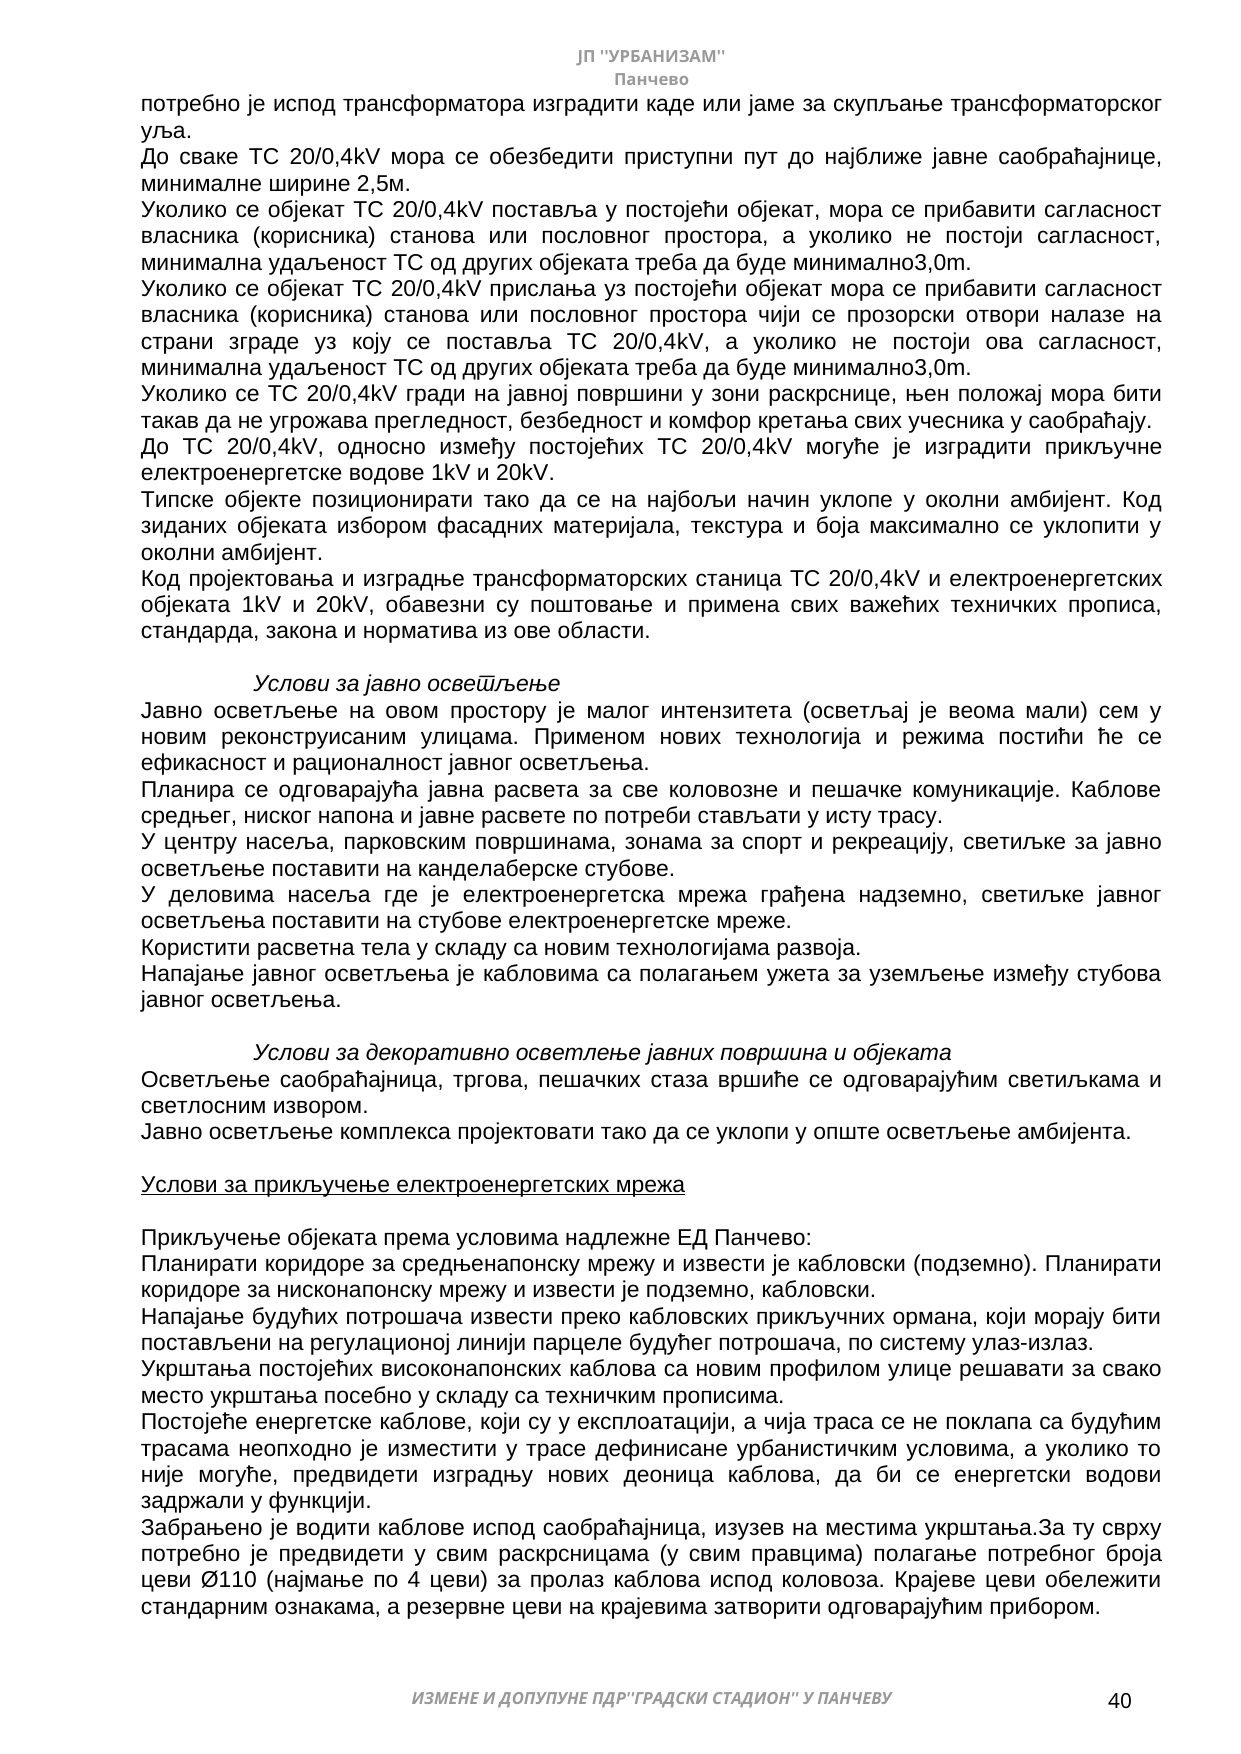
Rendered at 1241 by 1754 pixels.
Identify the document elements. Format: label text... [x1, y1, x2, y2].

text Напајање јавног осветљења је кабловима са полагањем ужета за уземљење између стубова јавног осветљења. [141, 960, 1162, 1013]
text Услови за прикључење електроенергетских мрежа [141, 1171, 1162, 1197]
text Код пројектовања и изградње трансформаторских станица ТС 20/0,4kV и електроенергетских објеката 1kV и 20kV, обавезни су поштовање и примена свих важећих техничких прописа, стандарда, закона и норматива из ове области. [141, 565, 1162, 644]
text Постојеће енергетске каблове, који су у експлоатацији, а чија траса се не поклапа са будућим трасама неопходно је изместити у трасе дефинисане урбанистичким условима, а уколико то није могуће, предвидети изградњу нових деоница каблова, да би се енергетски водови задржали у функцији. [141, 1408, 1162, 1513]
text Уколико се објекат ТС 20/0,4kV поставља у постојећи објекат, мора се прибавити сагласност власника (корисника) станова или пословног простора, а уколико не постоји сагласност, минимална удаљеност ТС од других објеката треба да буде минимално3,0m. [141, 196, 1162, 275]
text У деловима насеља где је електроенергетска мрежа грађена надземно, светиљке јавног осветљења поставити на стубове електроенергетске мреже. [141, 881, 1162, 934]
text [141, 90, 1162, 143]
text Типске објекте позиционирати тако да се на најбољи начин уклопе у околни амбијент. Код зиданих објеката избором фасадних материјала, текстура и боја максимално се уклопити у околни амбијент. [141, 486, 1162, 565]
text Јавно осветљење на овом простору је малог интензитета (осветљај је веома мали) сем у новим реконструисаним улицама. Применом нових технологија и режима постићи ће се ефикасност и рационалност јавног осветљења. [141, 697, 1162, 776]
text Напајање будућих потрошача извести преко кабловских прикључних ормана, који морају бити постављени на регулационој линији парцеле будућег потрошача, по систему улаз-излаз. [141, 1303, 1162, 1355]
text Јавно осветљење комплекса пројектовати тако да се уклопи у опште осветљење амбијента. [141, 1118, 1162, 1144]
text У центру насеља, парковским површинама, зонама за спорт и рекреацију, светиљке за јавно осветљење поставити на канделаберске стубове. [141, 828, 1162, 881]
text Укрштања постојећих високонапонских каблова са новим профилом улице решавати за свако место укрштања посебно у складу са техничким прописима. [141, 1355, 1162, 1408]
text Планира се одговарајућа јавна расвета за све коловозне и пешачке комуникације. Каблове средњег, ниског напона и јавне расвете по потреби стављати у исту трасу. [141, 776, 1162, 828]
text Прикључење објеката према условима надлежне ЕД Панчево: [141, 1224, 1162, 1250]
text Забрањено је водити каблове испод саобраћајница, изузев на местима укрштања.За ту сврху потребно је предвидети у свим раскрсницама (у свим правцима) полагање потребног броја цеви Ø110 (најмање по 4 цеви) за пролаз каблова испод коловоза. Крајеве цеви обележити стандарним ознакама, а резервне цеви на крајевима затворити одговарајућим прибором. [141, 1513, 1162, 1619]
text До сваке ТС 20/0,4kV мора се обезбедити приступни пут до најближе јавне саобраћајнице, минималне ширине 2,5м. [141, 143, 1162, 196]
text Осветљење саобраћајница, тргова, пешачких стаза вршиће се одговарајућим светиљкама и светлосним извором. [141, 1066, 1162, 1118]
text Користити расветна тела у складу са новим технологијама развоја. [141, 934, 1162, 960]
text Услови за јавно осветљење [141, 670, 1162, 697]
text Планирати коридоре за средњенапонску мрежу и извести је кабловски (подземно). Планирати коридоре за нисконапонску мрежу и извести је подземно, кабловски. [141, 1250, 1162, 1303]
text Услови за декоративно осветлење јавних површина и објеката [141, 1039, 1162, 1066]
text Уколико се објекат ТС 20/0,4kV прислања уз постојећи објекат мора се прибавити сагласност власника (корисника) станова или пословног простора чији се прозорски отвори налазе на страни зграде уз коју се поставља ТС 20/0,4kV, а уколико не постоји ова сагласност, минимална удаљеност ТС од других објеката треба да буде минимално3,0m. [141, 275, 1162, 380]
text До ТС 20/0,4kV, односно између постојећих ТС 20/0,4kV могуће је изградити прикључне електроенергетске водове 1kV и 20kV. [141, 433, 1162, 486]
text Уколико се ТС 20/0,4kV гради на јавној површини у зони раскрснице, њен положај мора бити такав да не угрожава прегледност, безбедност и комфор кретања свих учесника у саобраћају. [141, 380, 1162, 433]
